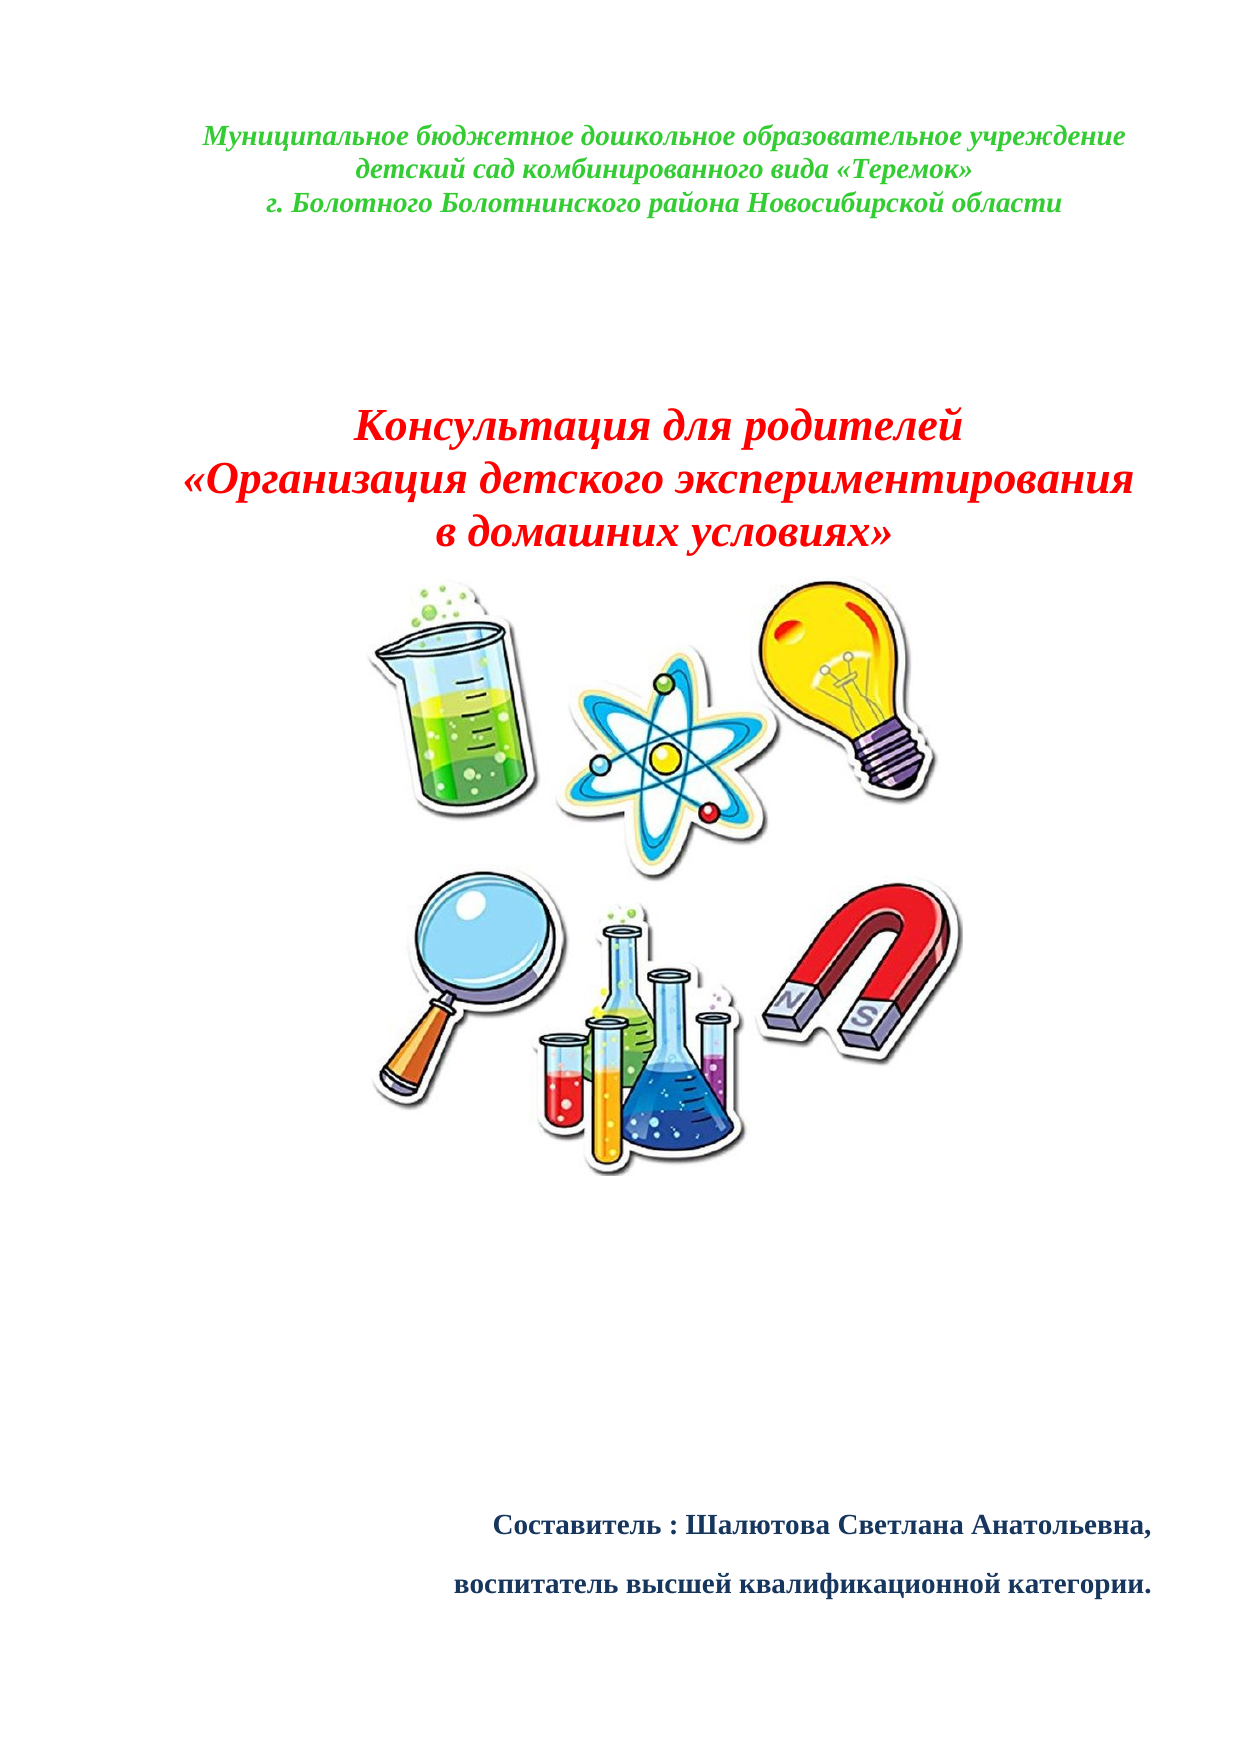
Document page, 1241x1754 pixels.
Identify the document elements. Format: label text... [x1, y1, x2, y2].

picture [366, 576, 963, 1176]
text Муниципальное бюджетное дошкольное образовательное учреждение детский сад комбинированного вида «Теремок» [177, 118, 1152, 185]
text Консультация для родителей «Организация детского экспериментирования в домашних условиях» [177, 398, 1152, 556]
text Составитель : Шалютова Светлана Анатольевна, [177, 1507, 1152, 1541]
text воспитатель высшей квалификационной категории. [177, 1566, 1152, 1600]
text г. Болотного Болотнинского района Новосибирской области [177, 185, 1152, 219]
